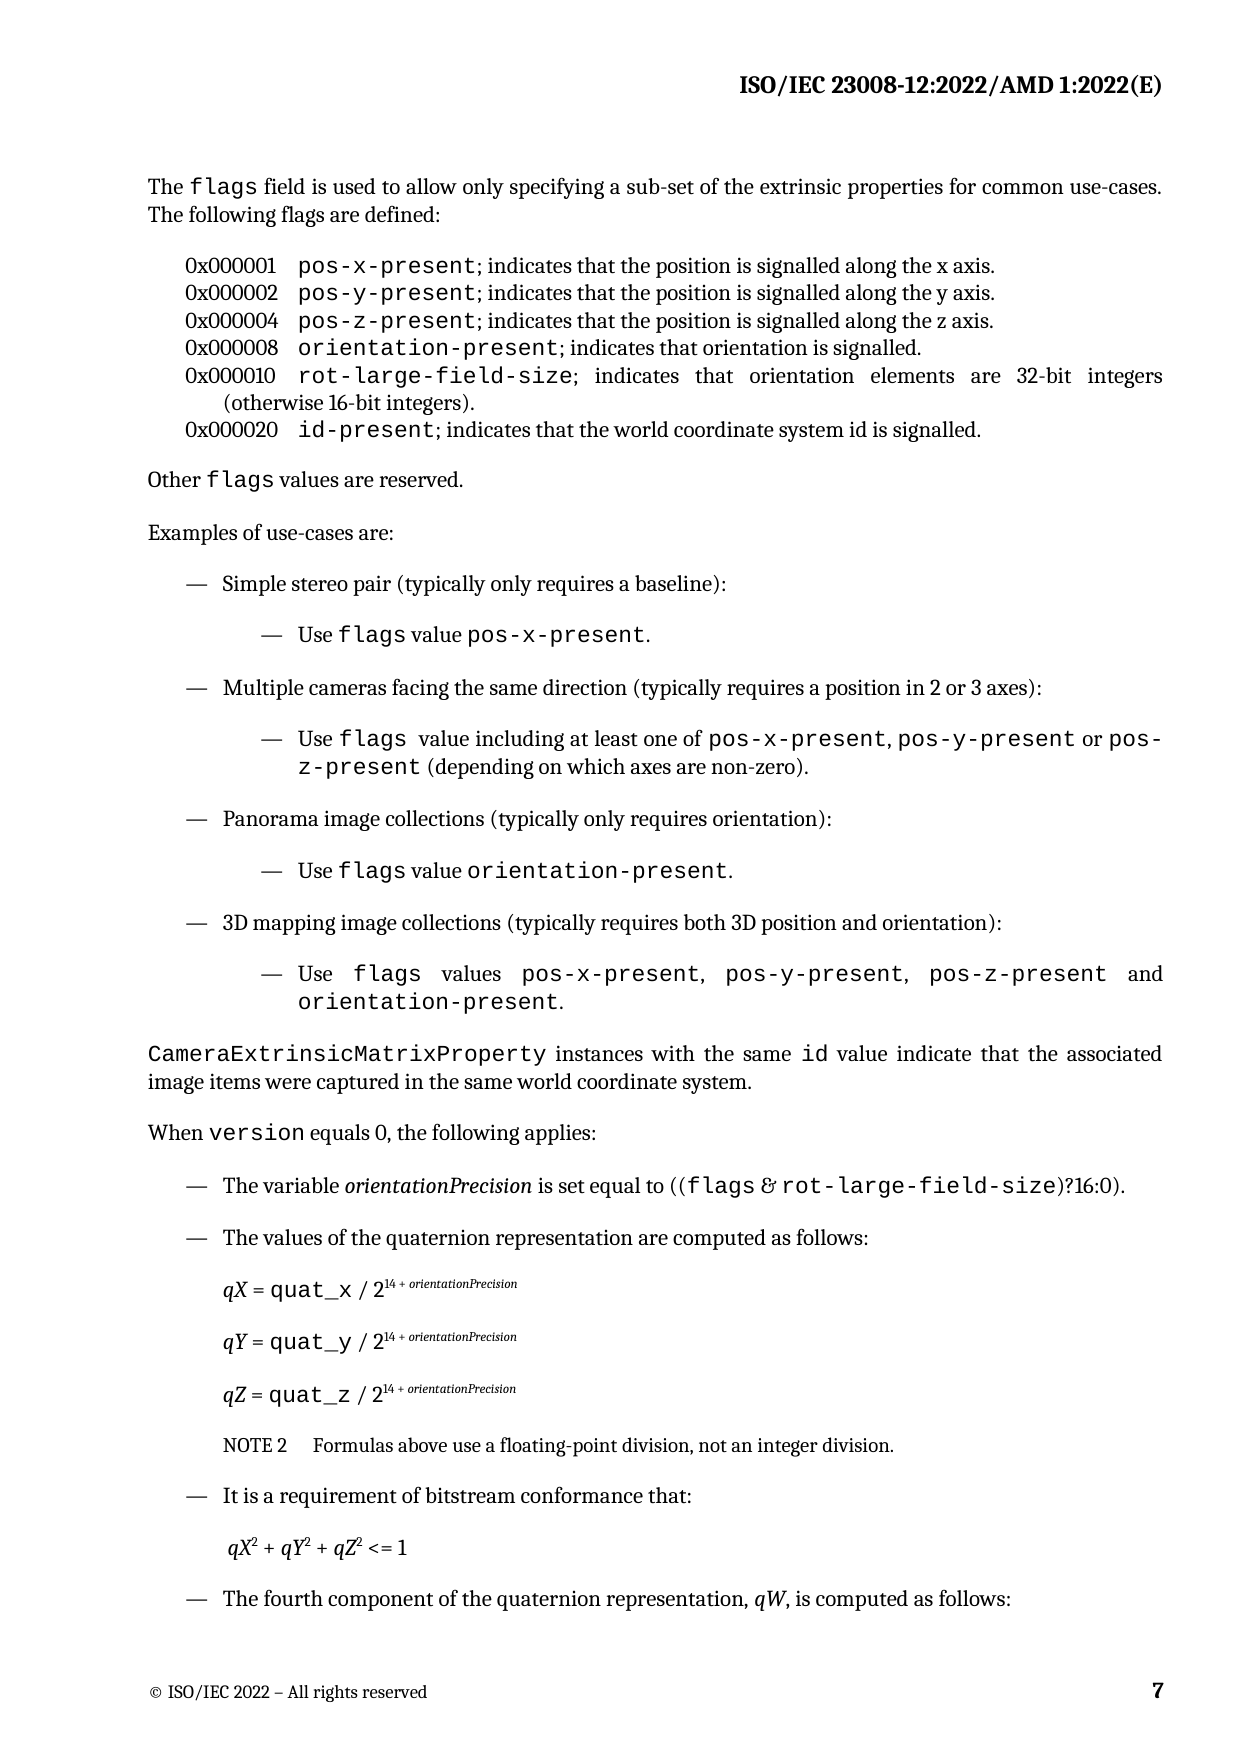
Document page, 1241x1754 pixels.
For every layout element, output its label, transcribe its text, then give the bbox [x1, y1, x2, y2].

text 0x000020 id-present; indicates that the world coordinate system id is signalled. [185, 417, 1163, 444]
list Use flags value orientation-present. [260, 857, 1163, 885]
list Panorama image collections (typically only requires orientation): [185, 806, 1163, 832]
list Use flags value including at least one of pos-x-present, pos-y-present or pos-z-present (depending on which axes are non-zero). [260, 726, 1163, 781]
text 0x000001 pos-x-present; indicates that the position is signalled along the x axis. [185, 253, 1163, 280]
list Simple stereo pair (typically only requires a baseline): [185, 571, 1163, 597]
text qY = quat_y / 214 + orientationPrecision [223, 1329, 1163, 1356]
list It is a requirement of bitstream conformance that: [185, 1483, 1163, 1509]
list The fourth component of the quaternion representation, qW, is computed as follows: [185, 1586, 1163, 1612]
list The values of the quaternion representation are computed as follows: [185, 1225, 1163, 1251]
text 0x000008 orientation-present; indicates that orientation is signalled. [185, 335, 1163, 363]
text 0x000004 pos-z-present; indicates that the position is signalled along the z axis. [185, 308, 1163, 335]
text 0x000002 pos-y-present; indicates that the position is signalled along the y axis. [185, 280, 1163, 308]
list 3D mapping image collections (typically requires both 3D position and orientation): [185, 910, 1163, 936]
list Multiple cameras facing the same direction (typically requires a position in 2 or 3 axes): [185, 675, 1163, 701]
text qX2 + qY2 + qZ2 <= 1 [185, 1534, 1163, 1561]
text 0x000010 rot-large-field-size; indicates that orientation elements are 32-bit integers (otherwise 16-bit integers). [185, 363, 1163, 417]
text CameraExtrinsicMatrixProperty instances with the same id value indicate that the associated image items were captured in the same world coordinate system. [148, 1041, 1163, 1095]
list Use flags values pos-x-present, pos-y-present, pos-z-present and orientation-present. [260, 961, 1163, 1016]
list Use flags value pos-x-present. [260, 622, 1163, 650]
text qX = quat_x / 214 + orientationPrecision [223, 1276, 1163, 1304]
text qZ = quat_z / 214 + orientationPrecision [223, 1381, 1163, 1409]
list The variable orientationPrecision is set equal to ((flags & rot-large-field-size)?16:0). [185, 1173, 1163, 1200]
text Other flags values are reserved. [148, 467, 1163, 494]
text When version equals 0, the following applies: [148, 1120, 1163, 1148]
text NOTE 2 Formulas above use a floating-point division, not an integer division. [223, 1434, 1088, 1458]
text The flags field is used to allow only specifying a sub-set of the extrinsic properties for common use-cases. The following flags are defined: [148, 174, 1163, 228]
text Examples of use-cases are: [148, 519, 1163, 546]
